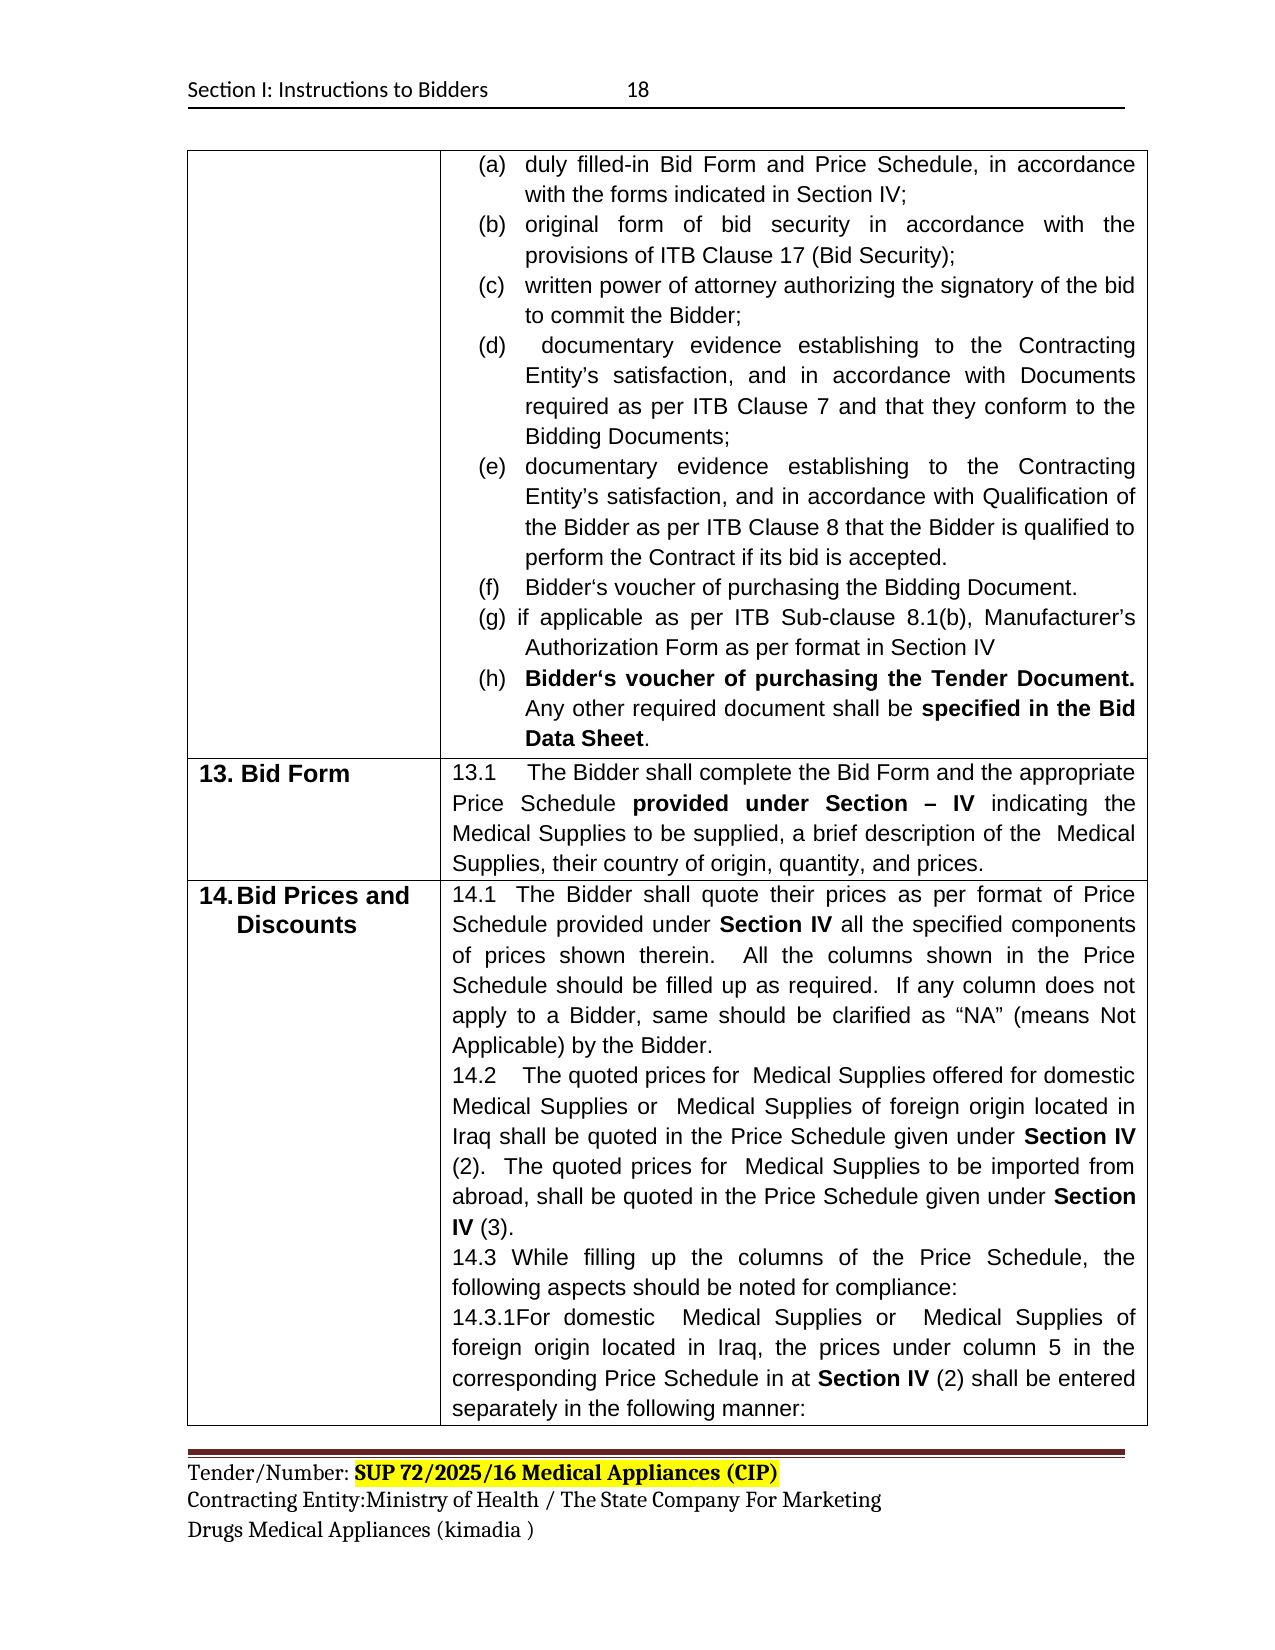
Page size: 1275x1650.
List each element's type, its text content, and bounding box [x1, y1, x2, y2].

table_cell [188, 151, 440, 758]
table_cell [188, 881, 440, 1425]
table_cell 13. Bid Form [188, 759, 440, 880]
table_cell (a) duly filled-in Bid Form and Price Schedule, in accordance with the forms indicated in Section IV; (b) original form of bid security in accordance with the provisions of ITB Clause 17 (Bid Security); (c) written power of attorney authorizing the signatory of the bid to commit the Bidder; (d) documentary evidence establishing to the Contracting Entity’s satisfaction, and in accordance with Documents required as per ITB Clause 7 and that they conform to the Bidding Documents; (e) documentary evidence establishing to the Contracting Entity’s satisfaction, and in accordance with Qualification of the Bidder as per ITB Clause 8 that the Bidder is qualified to perform the Contract if its bid is accepted. (f) Bidder‘s voucher of purchasing the Bidding Document. (g) if applicable as per ITB Sub-clause 8.1(b), Manufacturer’s Authorization Form as per format in Section IV (h) Bidder‘s voucher of purchasing the Tender Document. Any other required document shall be specified in the Bid Data Sheet. [441, 151, 1147, 758]
table_cell 13.1 The Bidder shall complete the Bid Form and the appropriate Price Schedule provided under Section – IV indicating the Medical Supplies to be supplied, a brief description of the Medical Supplies, their country of origin, quantity, and prices. [441, 759, 1147, 880]
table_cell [441, 881, 1147, 1425]
